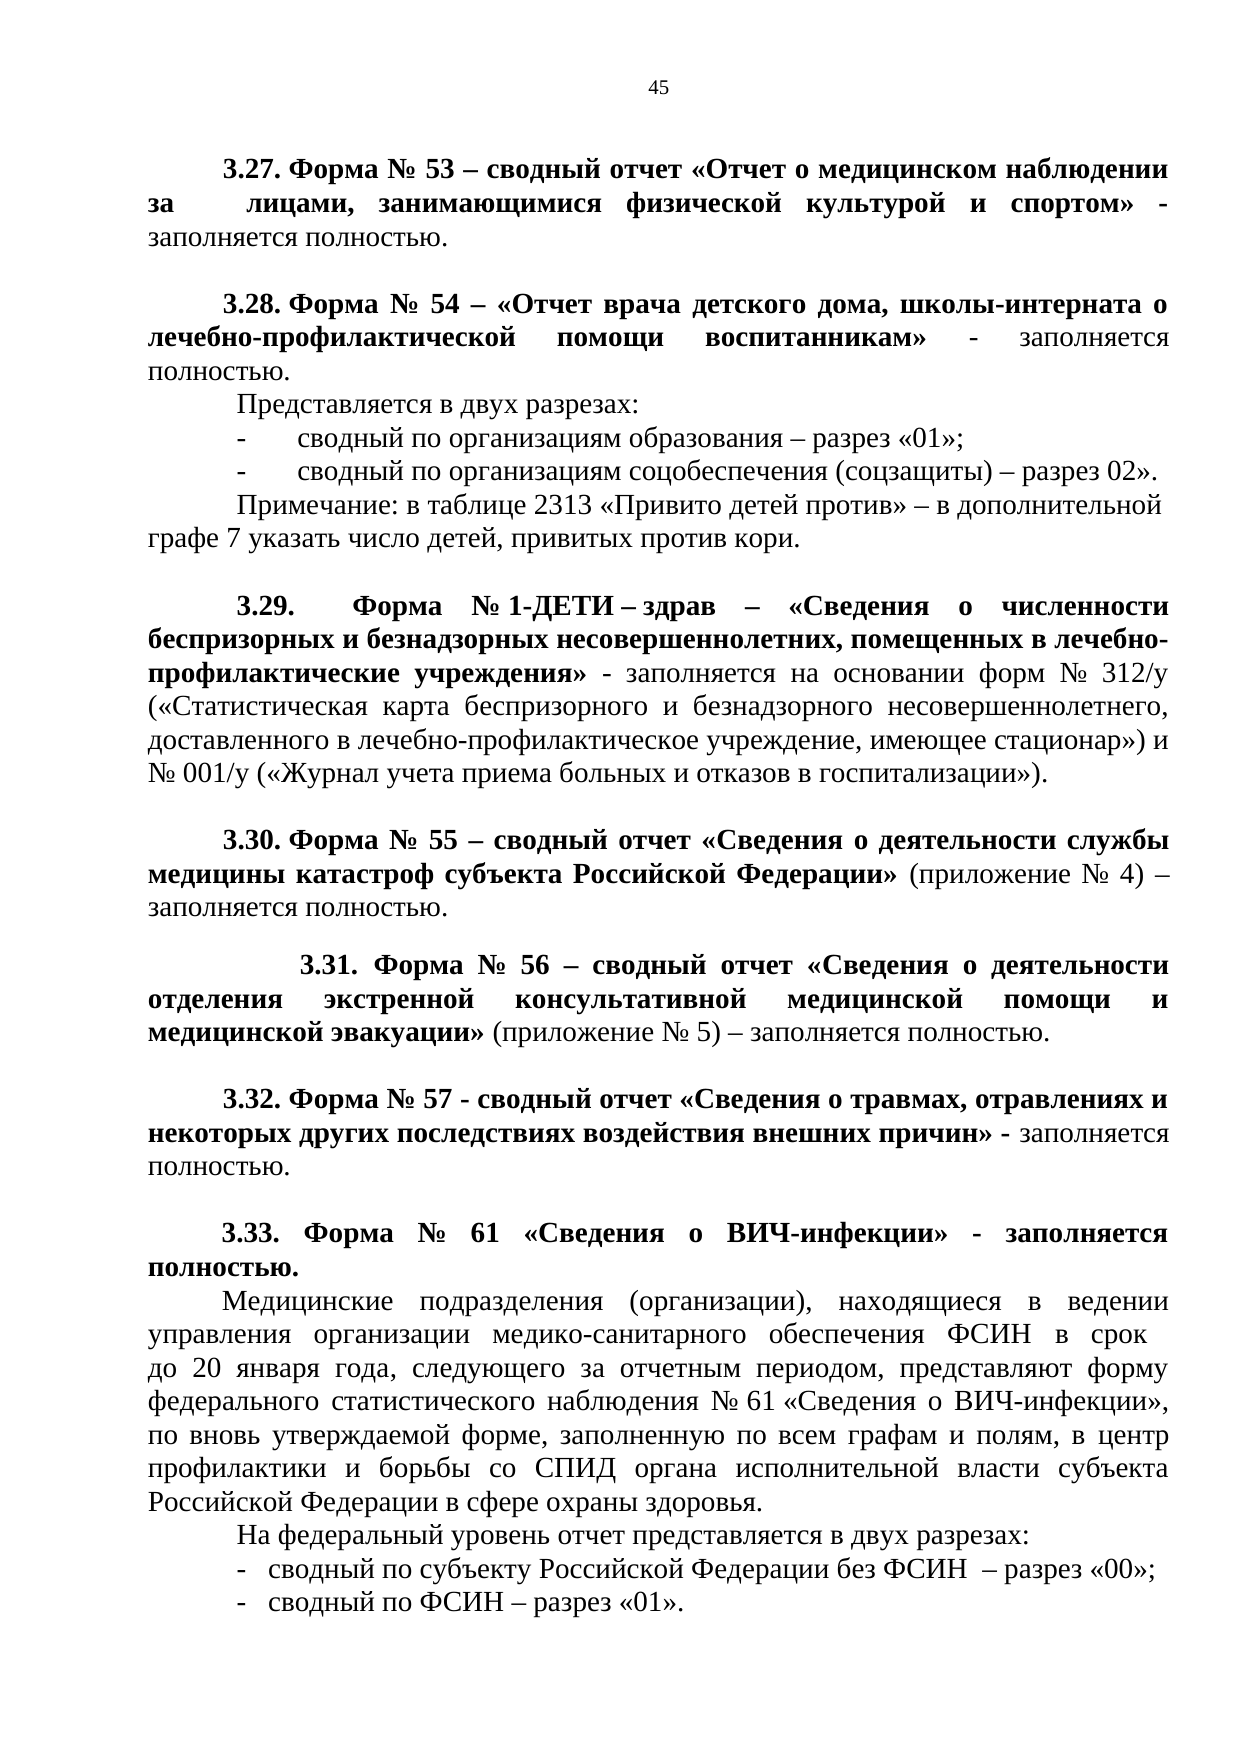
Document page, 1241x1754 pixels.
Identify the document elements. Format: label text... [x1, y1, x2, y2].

text - сводный по организациям образования – разрез «01»; [148, 420, 1169, 453]
text 3.29. Форма № 1-ДЕТИ – здрав – «Сведения о численности беспризорных и безнадзорных несовершеннолетних, помещенных в лечебно-профилактические учреждения» - заполняется на основании форм № 312/у («Статистическая карта беспризорного и безнадзорного несовершеннолетнего, доставленного в лечебно-профилактическое учреждение, имеющее стационар») и № 001/у («Журнал учета приема больных и отказов в госпитализации»). [148, 588, 1169, 789]
text - сводный по субъекту Российской Федерации без ФСИН – разрез «00»; [148, 1551, 1169, 1584]
text На федеральный уровень отчет представляется в двух разрезах: [148, 1517, 1169, 1551]
text 3.31. Форма № 56 – сводный отчет «Сведения о деятельности отделения экстренной консультативной медицинской помощи и медицинской эвакуации» (приложение № 5) – заполняется полностью. [148, 947, 1169, 1048]
text Представляется в двух разрезах: [148, 386, 1169, 420]
text 3.30. Форма № 55 – сводный отчет «Сведения о деятельности службы медицины катастроф субъекта Российской Федерации» (приложение № 4) – заполняется полностью. [148, 822, 1169, 923]
text 3.27. Форма № 53 – сводный отчет «Отчет о медицинском наблюдении за лицами, занимающимися физической культурой и спортом» - заполняется полностью. [148, 152, 1169, 252]
text Примечание: в таблице 2313 «Привито детей против» – в дополнительной графе 7 указать число детей, привитых против кори. [148, 487, 1169, 554]
text - сводный по ФСИН – разрез «01». [148, 1584, 1169, 1618]
text 3.33. Форма № 61 «Сведения о ВИЧ-инфекции» - заполняется полностью. [148, 1216, 1169, 1283]
text - сводный по организациям соцобеспечения (соцзащиты) – разрез 02». [148, 453, 1169, 487]
text 3.28. Форма № 54 – «Отчет врача детского дома, школы-интерната о лечебно-профилактической помощи воспитанникам» - заполняется полностью. [148, 286, 1169, 386]
text Медицинские подразделения (организации), находящиеся в ведении управления организации медико-санитарного обеспечения ФСИН в срок до 20 января года, следующего за отчетным периодом, представляют форму федерального статистического наблюдения № 61 «Сведения о ВИЧ-инфекции», по вновь утверждаемой форме, заполненную по всем графам и полям, в центр профилактики и борьбы со СПИД органа исполнительной власти субъекта Российской Федерации в сфере охраны здоровья. [148, 1283, 1169, 1517]
text 3.32. Форма № 57 - сводный отчет «Сведения о травмах, отравлениях и некоторых других последствиях воздействия внешних причин» - заполняется полностью. [148, 1081, 1169, 1182]
